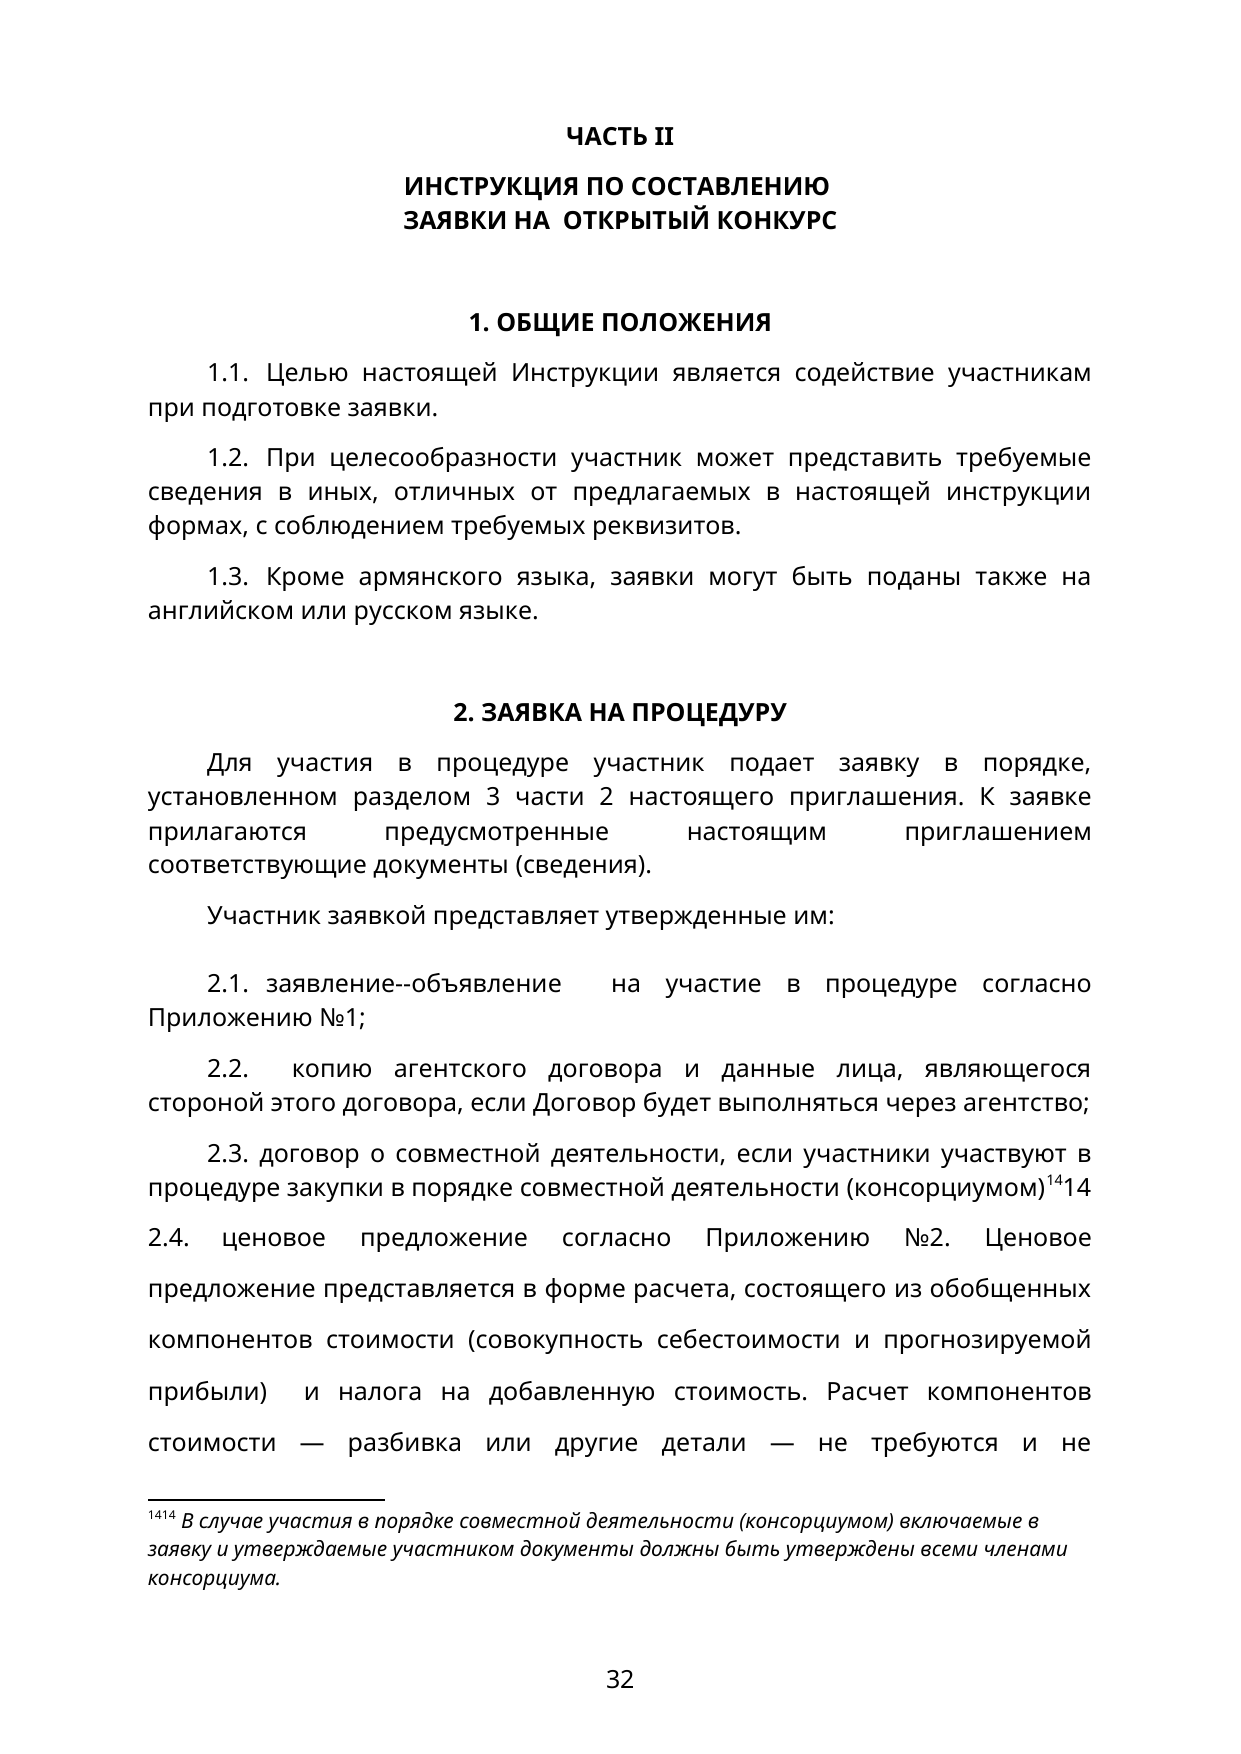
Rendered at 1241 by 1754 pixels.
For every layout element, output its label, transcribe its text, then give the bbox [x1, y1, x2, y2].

text 1. ОБЩИЕ ПОЛОЖЕНИЯ [148, 304, 1092, 338]
text 1.3. Кроме армянского языка, заявки могут быть поданы также на английском или русском языке. [148, 559, 1092, 627]
text Для участия в процедуре участник подает заявку в порядке, установленном разделом 3 части 2 настоящего приглашения. К заявке прилагаются предусмотренные настоящим приглашением соответствующие документы (сведения). [148, 745, 1092, 881]
text ИНСТРУКЦИЯ ПО СОСТАВЛЕНИЮ ЗАЯВКИ НА ОТКРЫТЫЙ КОНКУРС [148, 169, 1092, 237]
text 2.2. копию агентского договора и данные лица, являющегося стороной этого договора, если Договор будет выполняться через агентство; [148, 1050, 1092, 1118]
text 1.1. Целью настоящей Инструкции является содействие участникам при подготовке заявки. [148, 355, 1092, 423]
text 2. ЗАЯВКА НА ПРОЦЕДУРУ [148, 694, 1092, 728]
text 1.2. При целесообразности участник может представить требуемые сведения в иных, отличных от предлагаемых в настоящей инструкции формах, с соблюдением требуемых реквизитов. [148, 440, 1092, 542]
text Участник заявкой представляет утвержденные им: [148, 898, 1092, 932]
text 2.3. договор о совместной деятельности, если участники участвуют в процедуре закупки в порядке совместной деятельности (консорциумом)14 [148, 1135, 1092, 1203]
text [148, 1220, 1092, 1458]
text ЧАСТЬ II [148, 118, 1092, 152]
text 2.1. заявление--объявлениe на участие в процедуре согласно Приложению №1; [148, 966, 1092, 1034]
